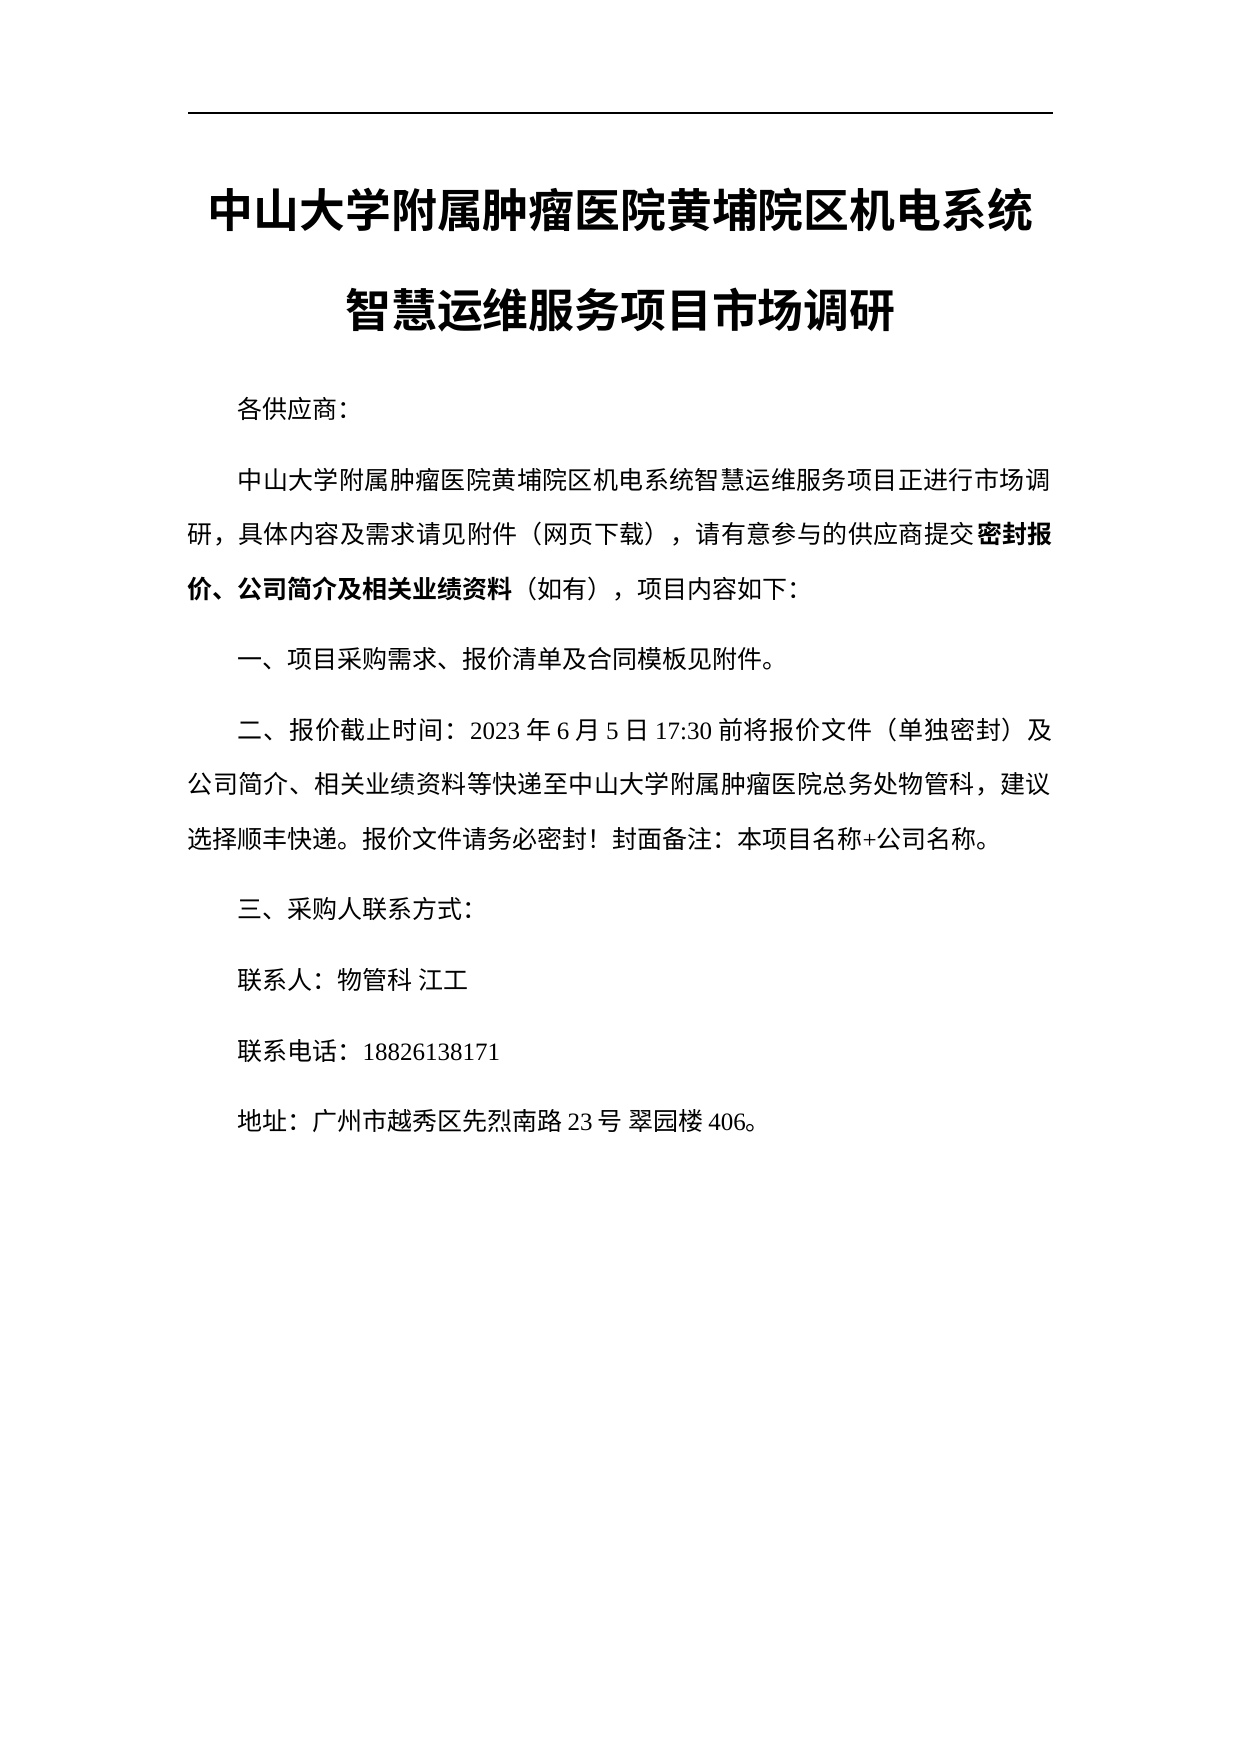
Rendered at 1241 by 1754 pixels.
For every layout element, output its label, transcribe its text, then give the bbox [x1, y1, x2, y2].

text 中山大学附属肿瘤医院黄埔院区机电系统智慧运维服务项目正进行市场调研，具体内容及需求请见附件（网页下载），请有意参与的供应商提交密封报价、公司简介及相关业绩资料（如有），项目内容如下： [187, 460, 1053, 605]
text 各供应商： [187, 390, 1053, 426]
text 三、采购人联系方式： [187, 890, 1053, 926]
text 一、项目采购需求、报价清单及合同模板见附件。 [187, 640, 1053, 676]
text 地址：广州市越秀区先烈南路23号 翠园楼406。 [187, 1102, 1053, 1138]
text 联系人：物管科 江工 [187, 960, 1053, 997]
subtitle 中山大学附属肿瘤医院黄埔院区机电系统智慧运维服务项目市场调研 [187, 174, 1053, 340]
text 二、报价截止时间：2023年6月5日17:30前将报价文件（单独密封）及公司简介、相关业绩资料等快递至中山大学附属肿瘤医院总务处物管科，建议选择顺丰快递。报价文件请务必密封！封面备注：本项目名称+公司名称。 [187, 710, 1053, 855]
text 联系电话：18826138171 [187, 1031, 1053, 1067]
